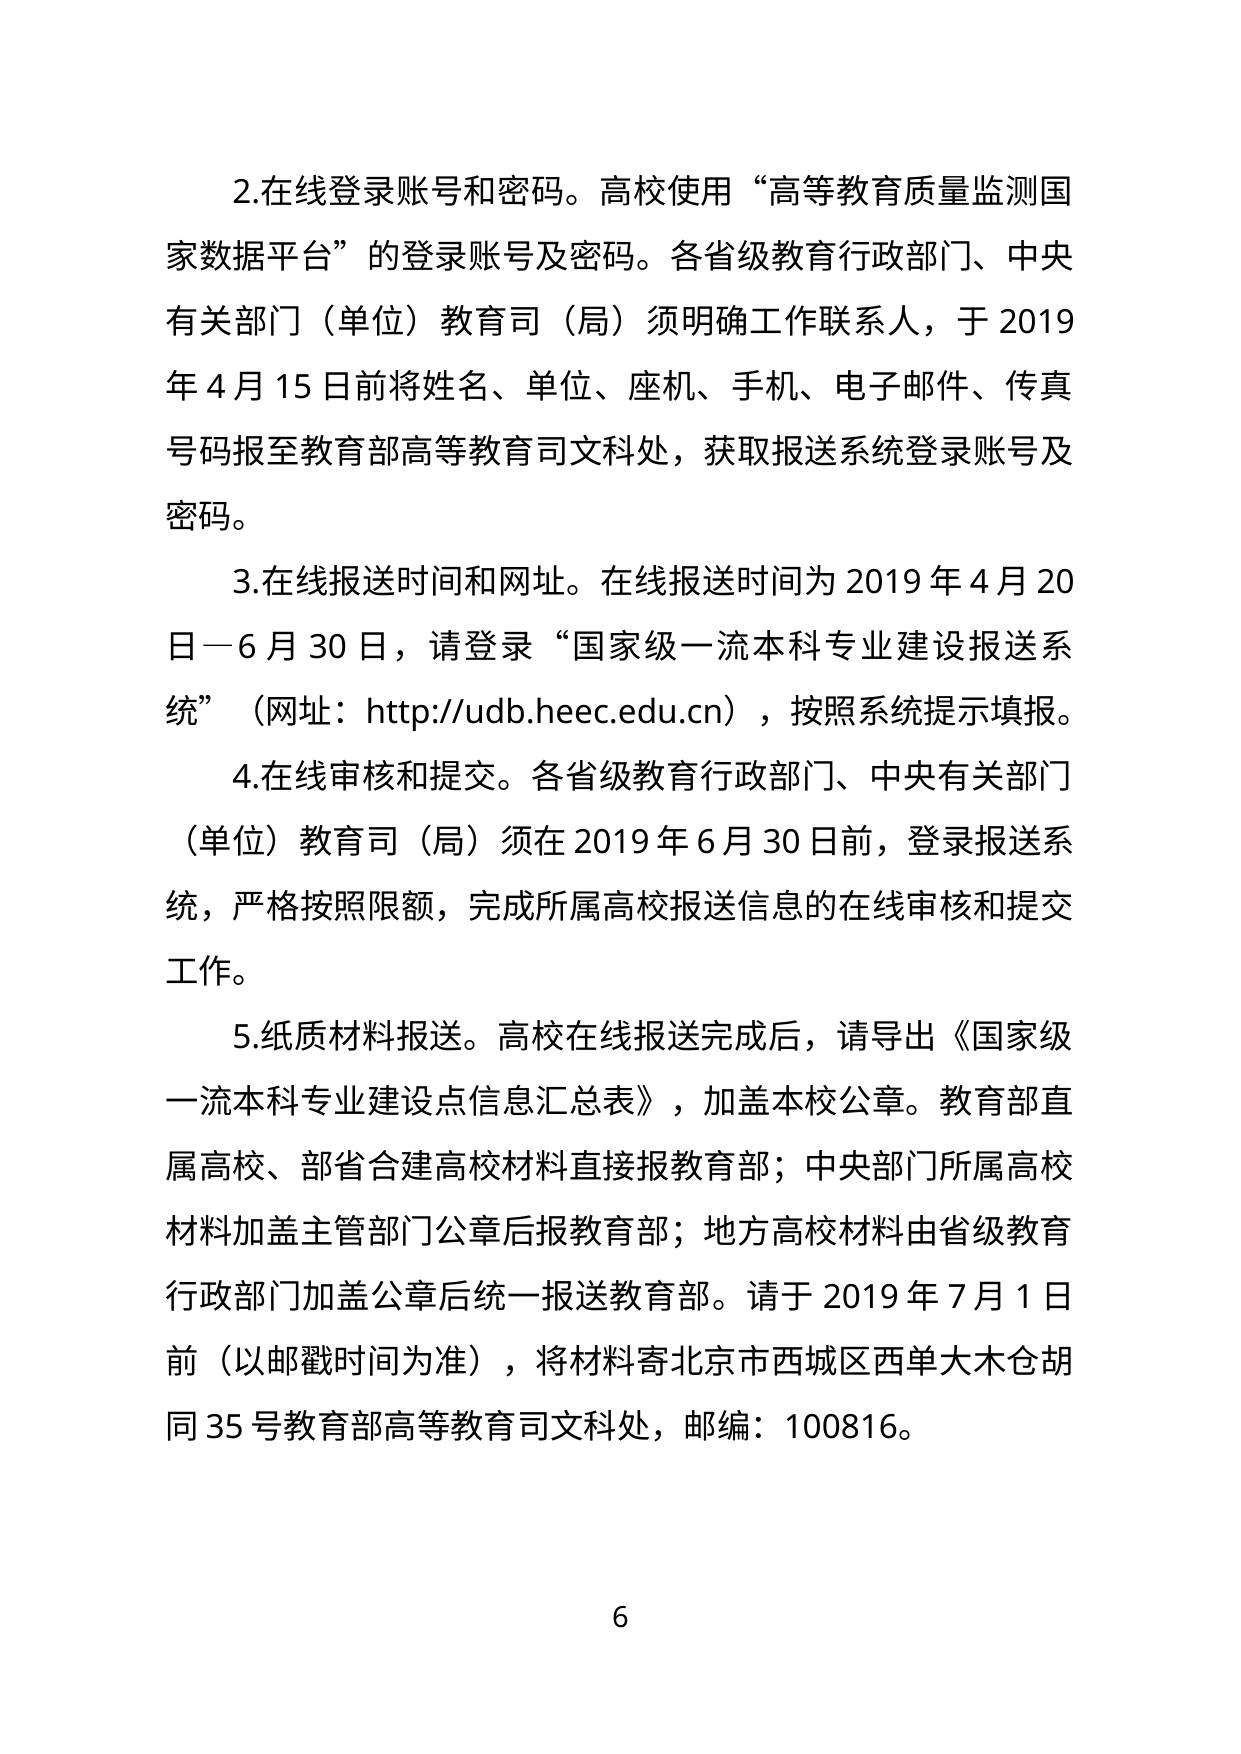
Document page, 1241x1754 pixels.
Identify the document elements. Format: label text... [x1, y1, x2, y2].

text 4.在线审核和提交。各省级教育行政部门、中央有关部门（单位）教育司（局）须在2019年6月30日前，登录报送系统，严格按照限额，完成所属高校报送信息的在线审核和提交工作。 [165, 742, 1075, 1002]
text 2.在线登录账号和密码。高校使用“高等教育质量监测国家数据平台”的登录账号及密码。各省级教育行政部门、中央有关部门（单位）教育司（局）须明确工作联系人，于2019年4月15日前将姓名、单位、座机、手机、电子邮件、传真号码报至教育部高等教育司文科处，获取报送系统登录账号及密码。 [165, 157, 1075, 547]
text 3.在线报送时间和网址。在线报送时间为2019年4月20日—6月30日，请登录“国家级一流本科专业建设报送系统”（网址：http://udb.heec.edu.cn），按照系统提示填报。 [165, 547, 1075, 742]
text 5.纸质材料报送。高校在线报送完成后，请导出《国家级一流本科专业建设点信息汇总表》，加盖本校公章。教育部直属高校、部省合建高校材料直接报教育部；中央部门所属高校材料加盖主管部门公章后报教育部；地方高校材料由省级教育行政部门加盖公章后统一报送教育部。请于2019年7月1日前（以邮戳时间为准），将材料寄北京市西城区西单大木仓胡同35号教育部高等教育司文科处，邮编：100816。 [165, 1002, 1075, 1457]
